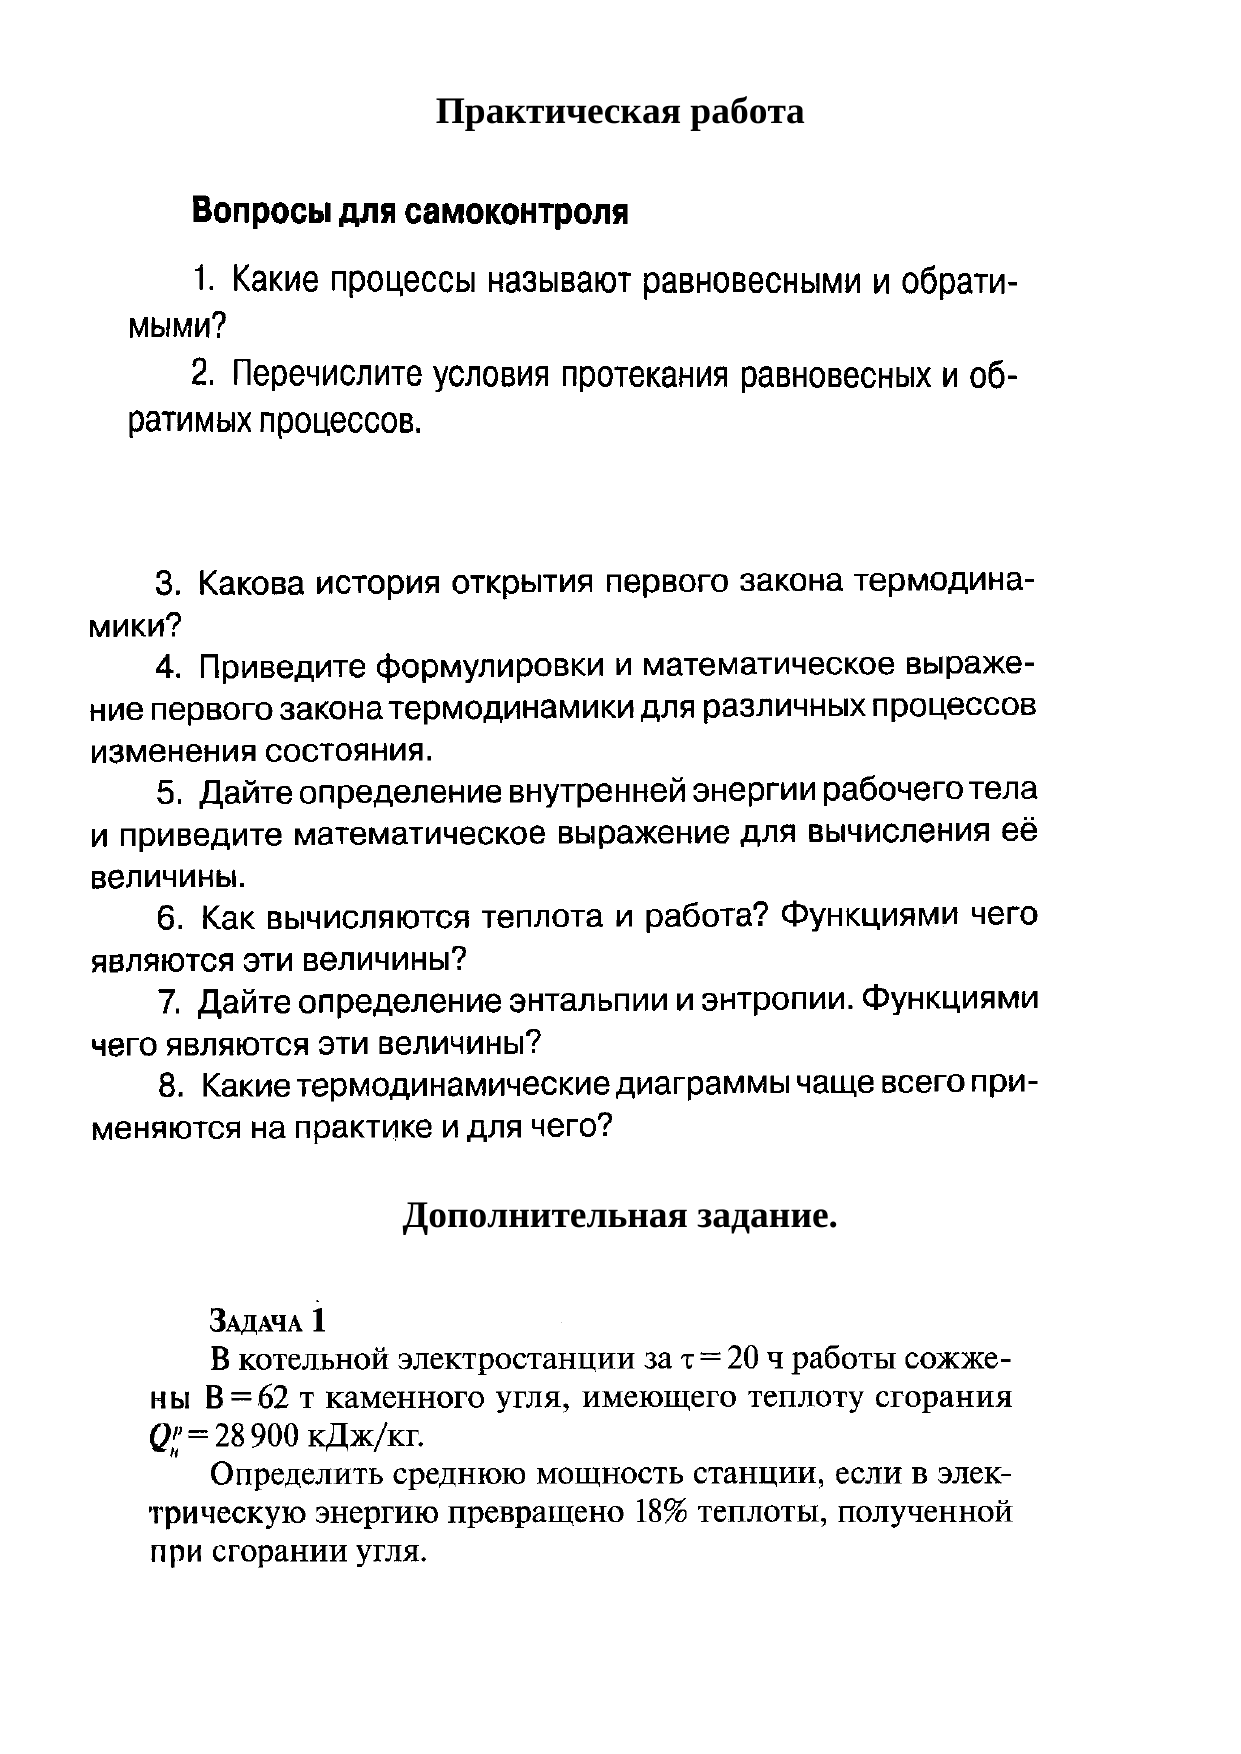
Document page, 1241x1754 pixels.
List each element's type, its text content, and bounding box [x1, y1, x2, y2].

picture [75, 1285, 1050, 1570]
picture [75, 151, 1158, 495]
text Дополнительная задание. [75, 1192, 1165, 1235]
picture [75, 513, 1050, 1174]
text Практическая работа [75, 89, 1165, 132]
